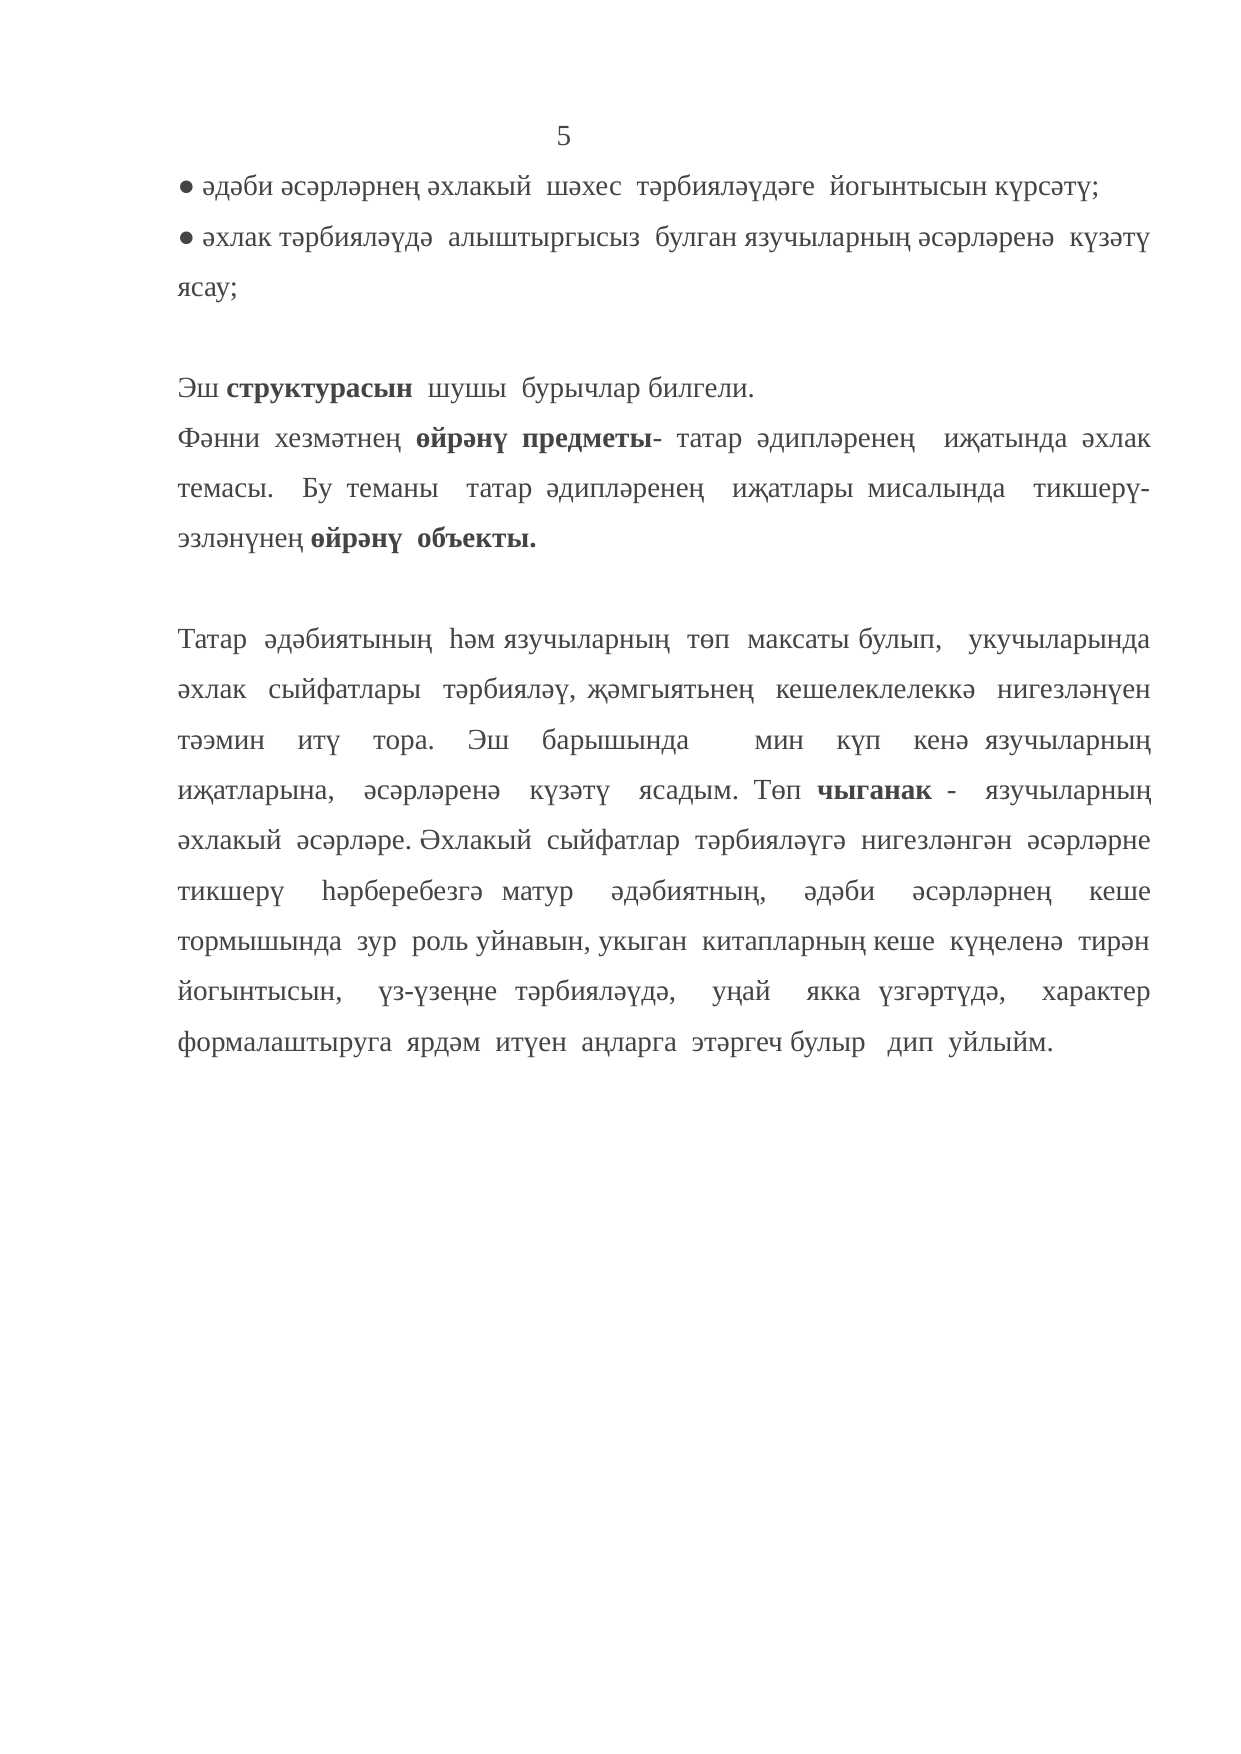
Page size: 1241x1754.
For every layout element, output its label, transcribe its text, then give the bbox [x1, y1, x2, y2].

text Татар әдәбиятының һәм язучыларның төп максаты булып, укучыларында әхлак сыйфатлары тәрбияләү, җәмгыятьнең кешелеклелеккә нигезләнүен тәэмин итү тора. Эш барышында мин күп кенә язучыларның иҗатларына, әсәрләренә күзәтү ясадым. Төп чыганак - язучыларның әхлакый әсәрләре. Әхлакый сыйфатлар тәрбияләүгә нигезләнгән әсәрләрне тикшерү һәрберебезгә матур әдәбиятның, әдәби әсәрләрнең кеше тормышында зур роль уйнавын, укыган китапларның кеше күңеленә тирән йогынтысын, үз-үзеңне тәрбияләүдә, уңай якка үзгәртүдә, характер формалаштыруга ярдәм итүен аңларга этәргеч булыр дип уйлыйм. [177, 621, 1152, 1057]
text Эш структурасын шушы бурычлар билгели. [177, 370, 1152, 403]
text ● әдәби әсәрләрнең әхлакый шәхес тәрбияләүдәге йогынтысын күрсәтү; [177, 168, 1152, 202]
text Фәнни хезмәтнең өйрәнү предметы- татар әдипләренең иҗатында әхлак темасы. Бу теманы татар әдипләренең иҗатлары мисалында тикшерү- эзләнүнең өйрәнү объекты. [177, 420, 1152, 554]
text ● әхлак тәрбияләүдә алыштыргысыз булган язучыларның әсәрләренә күзәтү ясау; [177, 219, 1152, 303]
text 5 [177, 118, 1152, 152]
